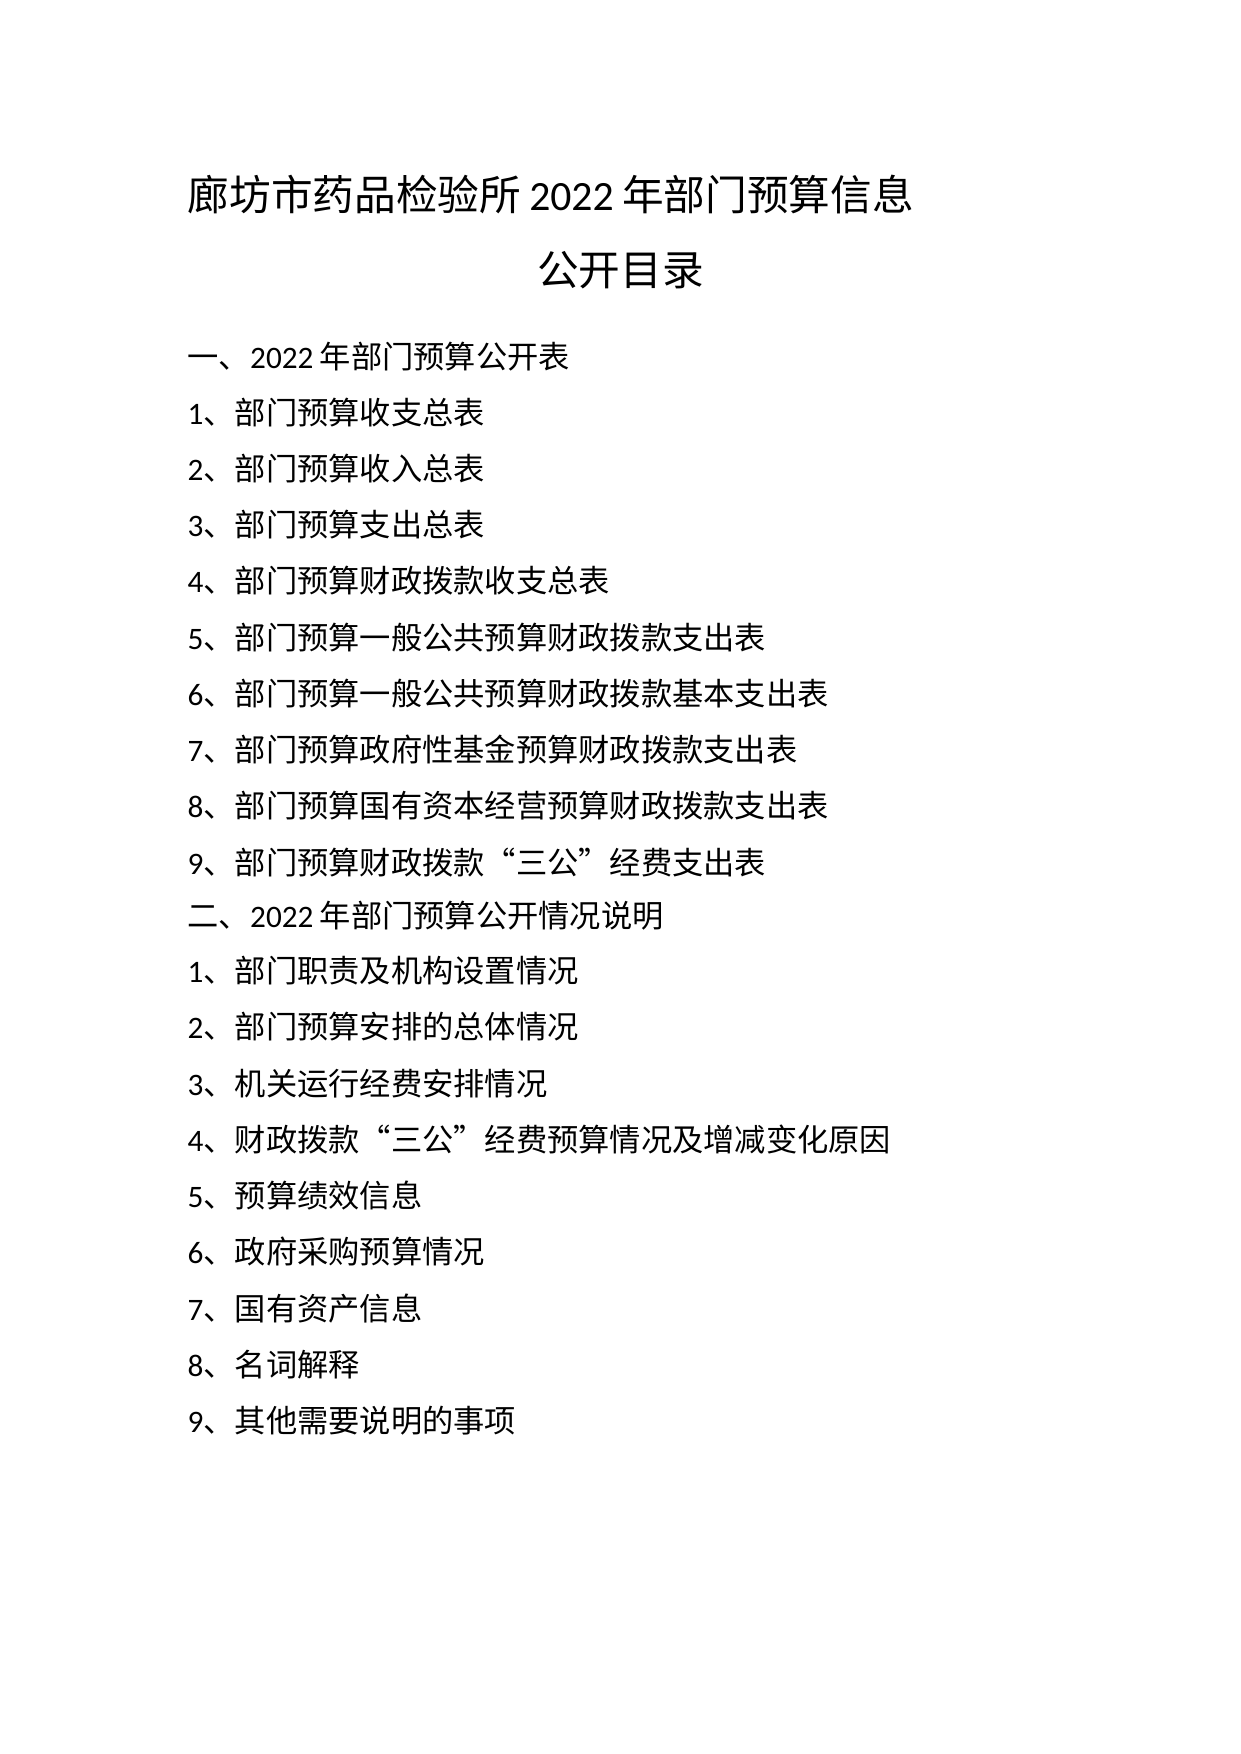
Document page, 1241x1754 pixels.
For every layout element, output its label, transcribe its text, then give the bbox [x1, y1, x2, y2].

text 2、部门预算安排的总体情况 [187, 994, 1053, 1050]
text 3、机关运行经费安排情况 [187, 1050, 1053, 1106]
text 4、财政拨款“三公”经费预算情况及增减变化原因 [187, 1106, 1053, 1162]
text 一、2022年部门预算公开表 [187, 327, 1053, 379]
text 8、部门预算国有资本经营预算财政拨款支出表 [187, 773, 1053, 829]
text 二、2022年部门预算公开情况说明 [187, 885, 1053, 937]
text 6、部门预算一般公共预算财政拨款基本支出表 [187, 660, 1053, 717]
text 9、部门预算财政拨款“三公”经费支出表 [187, 829, 1053, 885]
text 2、部门预算收入总表 [187, 435, 1053, 492]
text 6、政府采购预算情况 [187, 1219, 1053, 1275]
text 3、部门预算支出总表 [187, 492, 1053, 548]
text 7、部门预算政府性基金预算财政拨款支出表 [187, 717, 1053, 773]
text 公开目录 [187, 225, 1053, 300]
text 5、部门预算一般公共预算财政拨款支出表 [187, 604, 1053, 660]
text 8、名词解释 [187, 1331, 1053, 1387]
text 5、预算绩效信息 [187, 1162, 1053, 1219]
text 1、部门预算收支总表 [187, 379, 1053, 435]
text 1、部门职责及机构设置情况 [187, 937, 1053, 994]
text 7、国有资产信息 [187, 1275, 1053, 1331]
text 廊坊市药品检验所2022年部门预算信息 [187, 150, 1053, 225]
text 9、其他需要说明的事项 [187, 1387, 1053, 1444]
text 4、部门预算财政拨款收支总表 [187, 548, 1053, 604]
